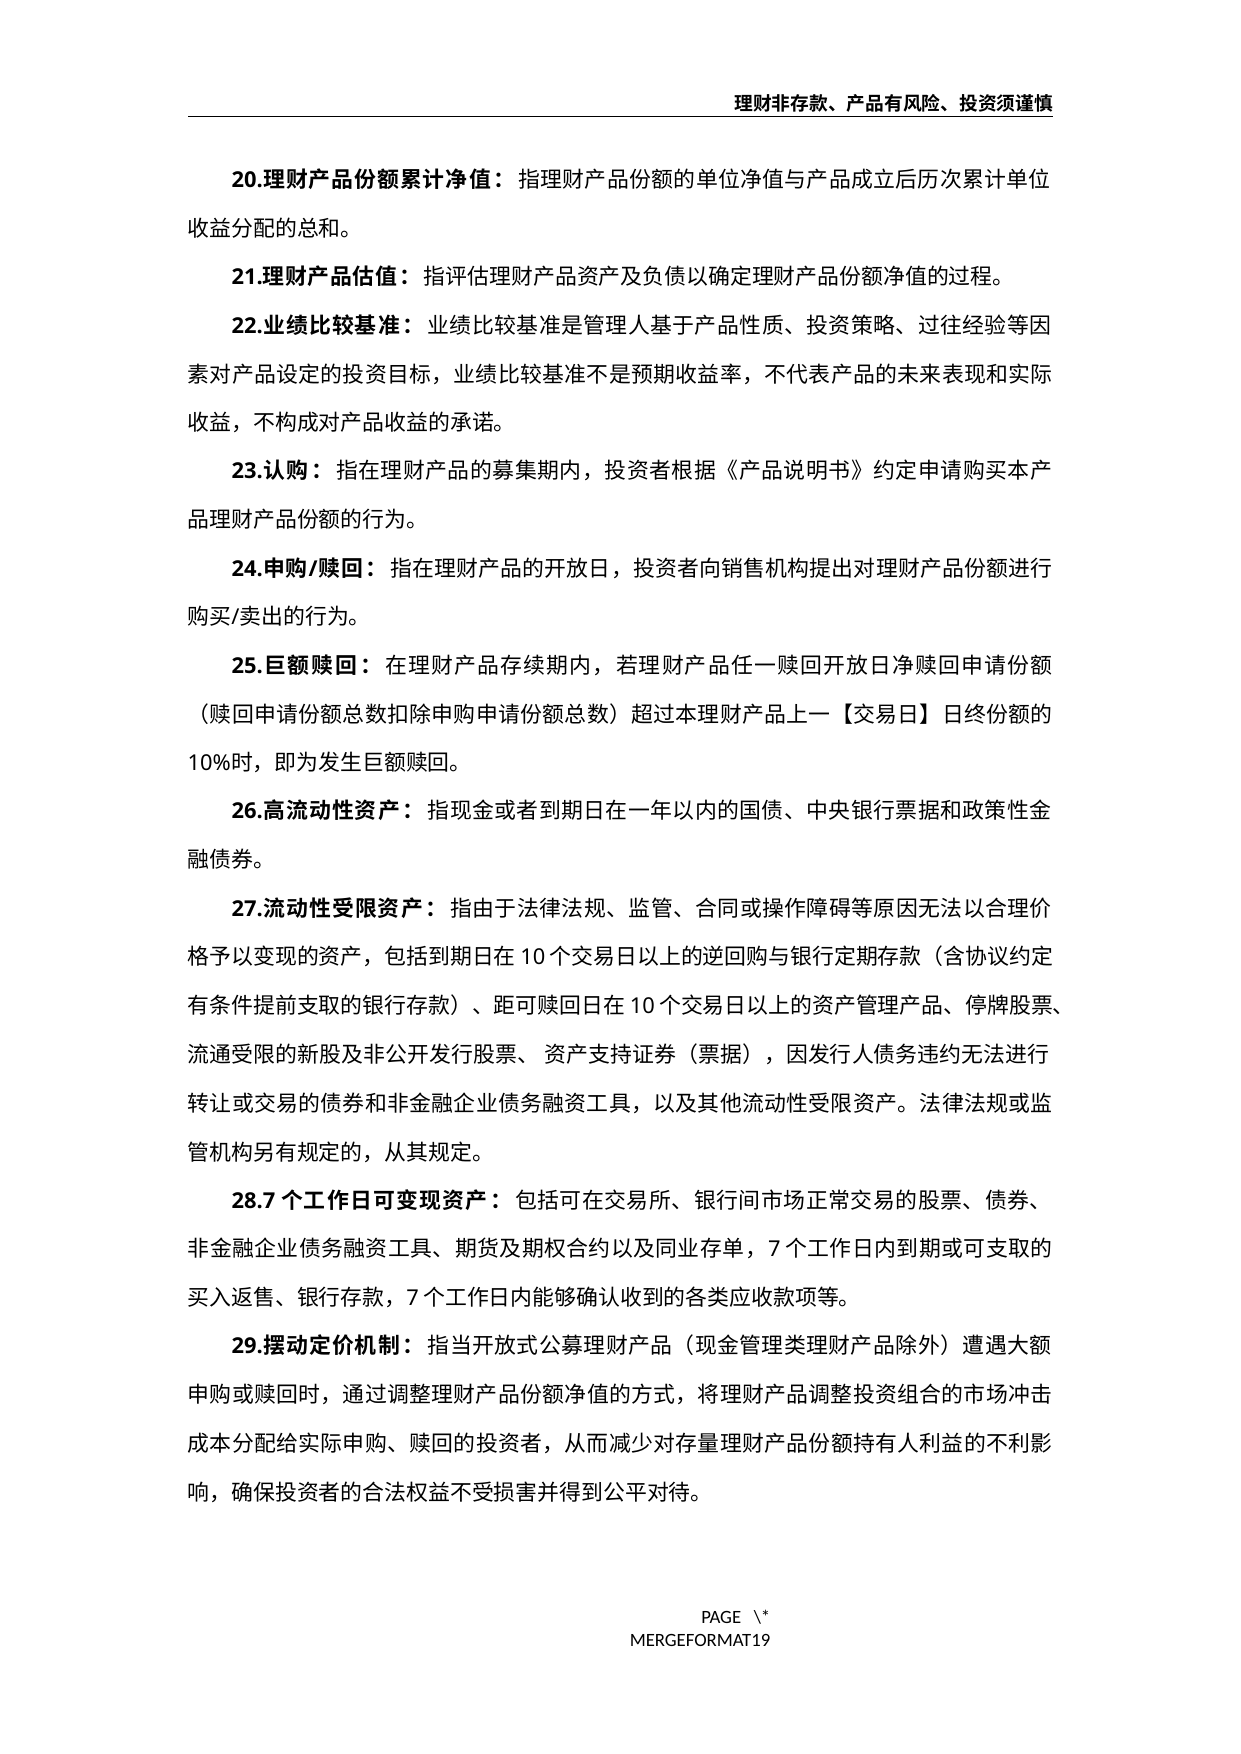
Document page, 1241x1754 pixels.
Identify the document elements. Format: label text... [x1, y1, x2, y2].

text 20.理财产品份额累计净值：指理财产品份额的单位净值与产品成立后历次累计单位收益分配的总和。 [187, 162, 1053, 243]
text 25.巨额赎回：在理财产品存续期内，若理财产品任一赎回开放日净赎回申请份额（赎回申请份额总数扣除申购申请份额总数）超过本理财产品上一【交易日】日终份额的10%时，即为发生巨额赎回。 [187, 647, 1053, 777]
text 29.摆动定价机制：指当开放式公募理财产品（现金管理类理财产品除外）遭遇大额申购或赎回时，通过调整理财产品份额净值的方式，将理财产品调整投资组合的市场冲击成本分配给实际申购、赎回的投资者，从而减少对存量理财产品份额持有人利益的不利影响，确保投资者的合法权益不受损害并得到公平对待。 [187, 1328, 1053, 1507]
text 27.流动性受限资产：指由于法律法规、监管、合同或操作障碍等原因无法以合理价格予以变现的资产，包括到期日在10个交易日以上的逆回购与银行定期存款（含协议约定有条件提前支取的银行存款）、距可赎回日在10个交易日以上的资产管理产品、停牌股票、流通受限的新股及非公开发行股票、 资产支持证券（票据），因发行人债务违约无法进行转让或交易的债券和非金融企业债务融资工具，以及其他流动性受限资产。法律法规或监管机构另有规定的，从其规定。 [187, 890, 1053, 1167]
text 21.理财产品估值：指评估理财产品资产及负债以确定理财产品份额净值的过程。 [187, 259, 1053, 292]
text 23.认购：指在理财产品的募集期内，投资者根据《产品说明书》约定申请购买本产品理财产品份额的行为。 [187, 453, 1053, 534]
text 28.7个工作日可变现资产：包括可在交易所、银行间市场正常交易的股票、债券、非金融企业债务融资工具、期货及期权合约以及同业存单，7个工作日内到期或可支取的买入返售、银行存款，7个工作日内能够确认收到的各类应收款项等。 [187, 1182, 1053, 1312]
text 22.业绩比较基准：业绩比较基准是管理人基于产品性质、投资策略、过往经验等因素对产品设定的投资目标，业绩比较基准不是预期收益率，不代表产品的未来表现和实际收益，不构成对产品收益的承诺。 [187, 307, 1053, 437]
text 26.高流动性资产：指现金或者到期日在一年以内的国债、中央银行票据和政策性金融债券。 [187, 793, 1053, 874]
text 24.申购/赎回：指在理财产品的开放日，投资者向销售机构提出对理财产品份额进行购买/卖出的行为。 [187, 550, 1053, 632]
